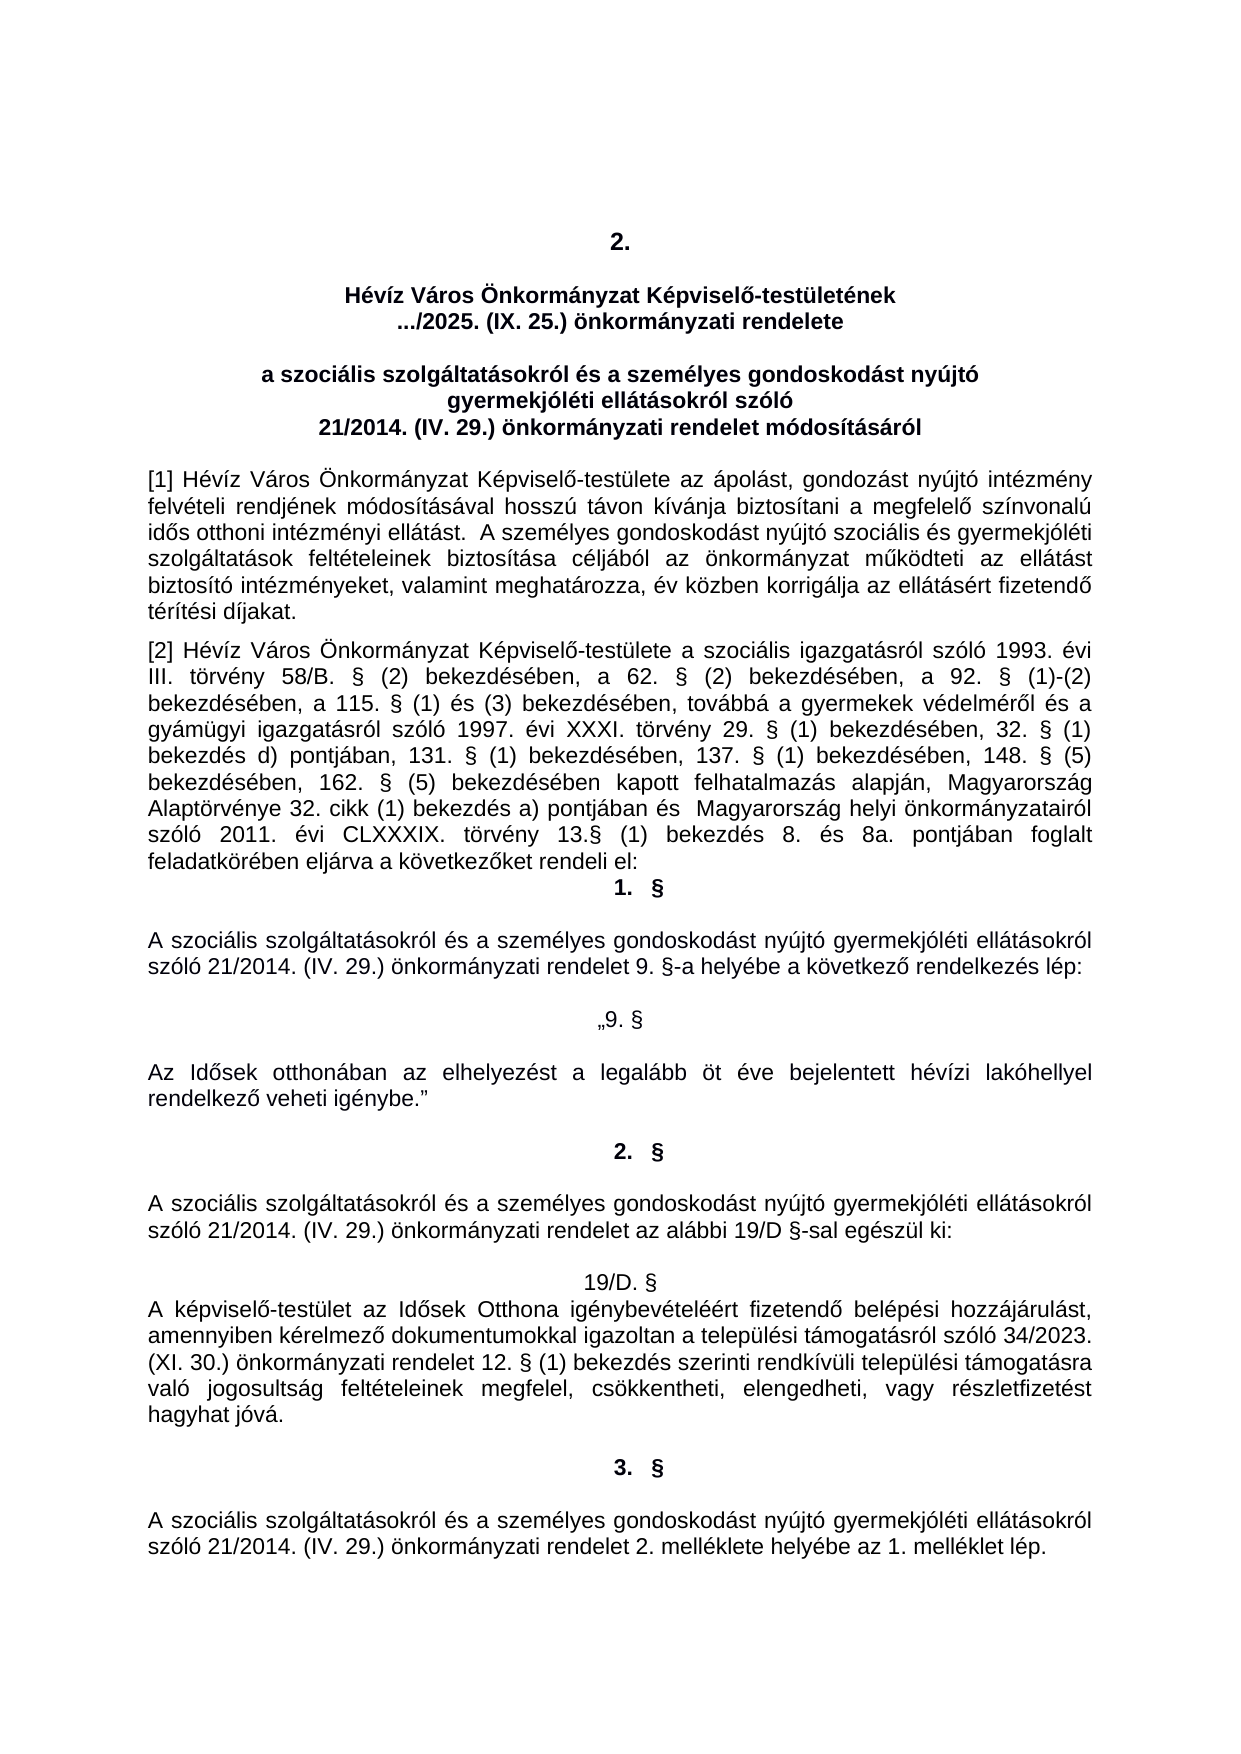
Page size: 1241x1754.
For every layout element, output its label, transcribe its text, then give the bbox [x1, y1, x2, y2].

text 2. [148, 227, 1093, 255]
list § [185, 874, 1093, 900]
text a szociális szolgáltatásokról és a személyes gondoskodást nyújtó [148, 361, 1093, 387]
text A szociális szolgáltatásokról és a személyes gondoskodást nyújtó gyermekjóléti ellátásokról szóló 21/2014. (IV. 29.) önkormányzati rendelet az alábbi 19/D §-sal egészül ki: [148, 1190, 1093, 1243]
text Az Idősek otthonában az elhelyezést a legalább öt éve bejelentett hévízi lakóhellyel rendelkező veheti igénybe.” [148, 1058, 1093, 1111]
text „9. § [148, 1006, 1093, 1032]
text .../2025. (IX. 25.) önkormányzati rendelete [148, 308, 1093, 334]
text [1] Hévíz Város Önkormányzat Képviselő-testülete az ápolást, gondozást nyújtó intézmény felvételi rendjének módosításával hosszú távon kívánja biztosítani a megfelelő színvonalú idős otthoni intézményi ellátást. A személyes gondoskodást nyújtó szociális és gyermekjóléti szolgáltatások feltételeinek biztosítása céljából az önkormányzat működteti az ellátást biztosító intézményeket, valamint meghatározza, év közben korrigálja az ellátásért fizetendő térítési díjakat. [148, 466, 1093, 624]
text 21/2014. (IV. 29.) önkormányzati rendelet módosításáról [148, 413, 1093, 440]
list § [185, 1454, 1093, 1480]
text A szociális szolgáltatásokról és a személyes gondoskodást nyújtó gyermekjóléti ellátásokról szóló 21/2014. (IV. 29.) önkormányzati rendelet 9. §-a helyébe a következő rendelkezés lép: [148, 927, 1093, 979]
text A szociális szolgáltatásokról és a személyes gondoskodást nyújtó gyermekjóléti ellátásokról szóló 21/2014. (IV. 29.) önkormányzati rendelet 2. melléklete helyébe az 1. melléklet lép. [148, 1507, 1093, 1559]
list § [185, 1138, 1093, 1164]
text [2] Hévíz Város Önkormányzat Képviselő-testülete a szociális igazgatásról szóló 1993. évi III. törvény 58/B. § (2) bekezdésében, a 62. § (2) bekezdésében, a 92. § (1)-(2) bekezdésében, a 115. § (1) és (3) bekezdésében, továbbá a gyermekek védelméről és a gyámügyi igazgatásról szóló 1997. évi XXXI. törvény 29. § (1) bekezdésében, 32. § (1) bekezdés d) pontjában, 131. § (1) bekezdésében, 137. § (1) bekezdésében, 148. § (5) bekezdésében, 162. § (5) bekezdésében kapott felhatalmazás alapján, Magyarország Alaptörvénye 32. cikk (1) bekezdés a) pontjában és Magyarország helyi önkormányzatairól szóló 2011. évi CLXXXIX. törvény 13.§ (1) bekezdés 8. és 8a. pontjában foglalt feladatkörében eljárva a következőket rendeli el: [148, 637, 1093, 874]
text gyermekjóléti ellátásokról szóló [148, 387, 1093, 413]
text Hévíz Város Önkormányzat Képviselő-testületének [148, 282, 1093, 308]
text A képviselő-testület az Idősek Otthona igénybevételéért fizetendő belépési hozzájárulást, amennyiben kérelmező dokumentumokkal igazoltan a települési támogatásról szóló 34/2023. (XI. 30.) önkormányzati rendelet 12. § (1) bekezdés szerinti rendkívüli települési támogatásra való jogosultság feltételeinek megfelel, csökkentheti, elengedheti, vagy részletfizetést hagyhat jóvá. [148, 1296, 1093, 1427]
text 19/D. § [148, 1269, 1093, 1296]
